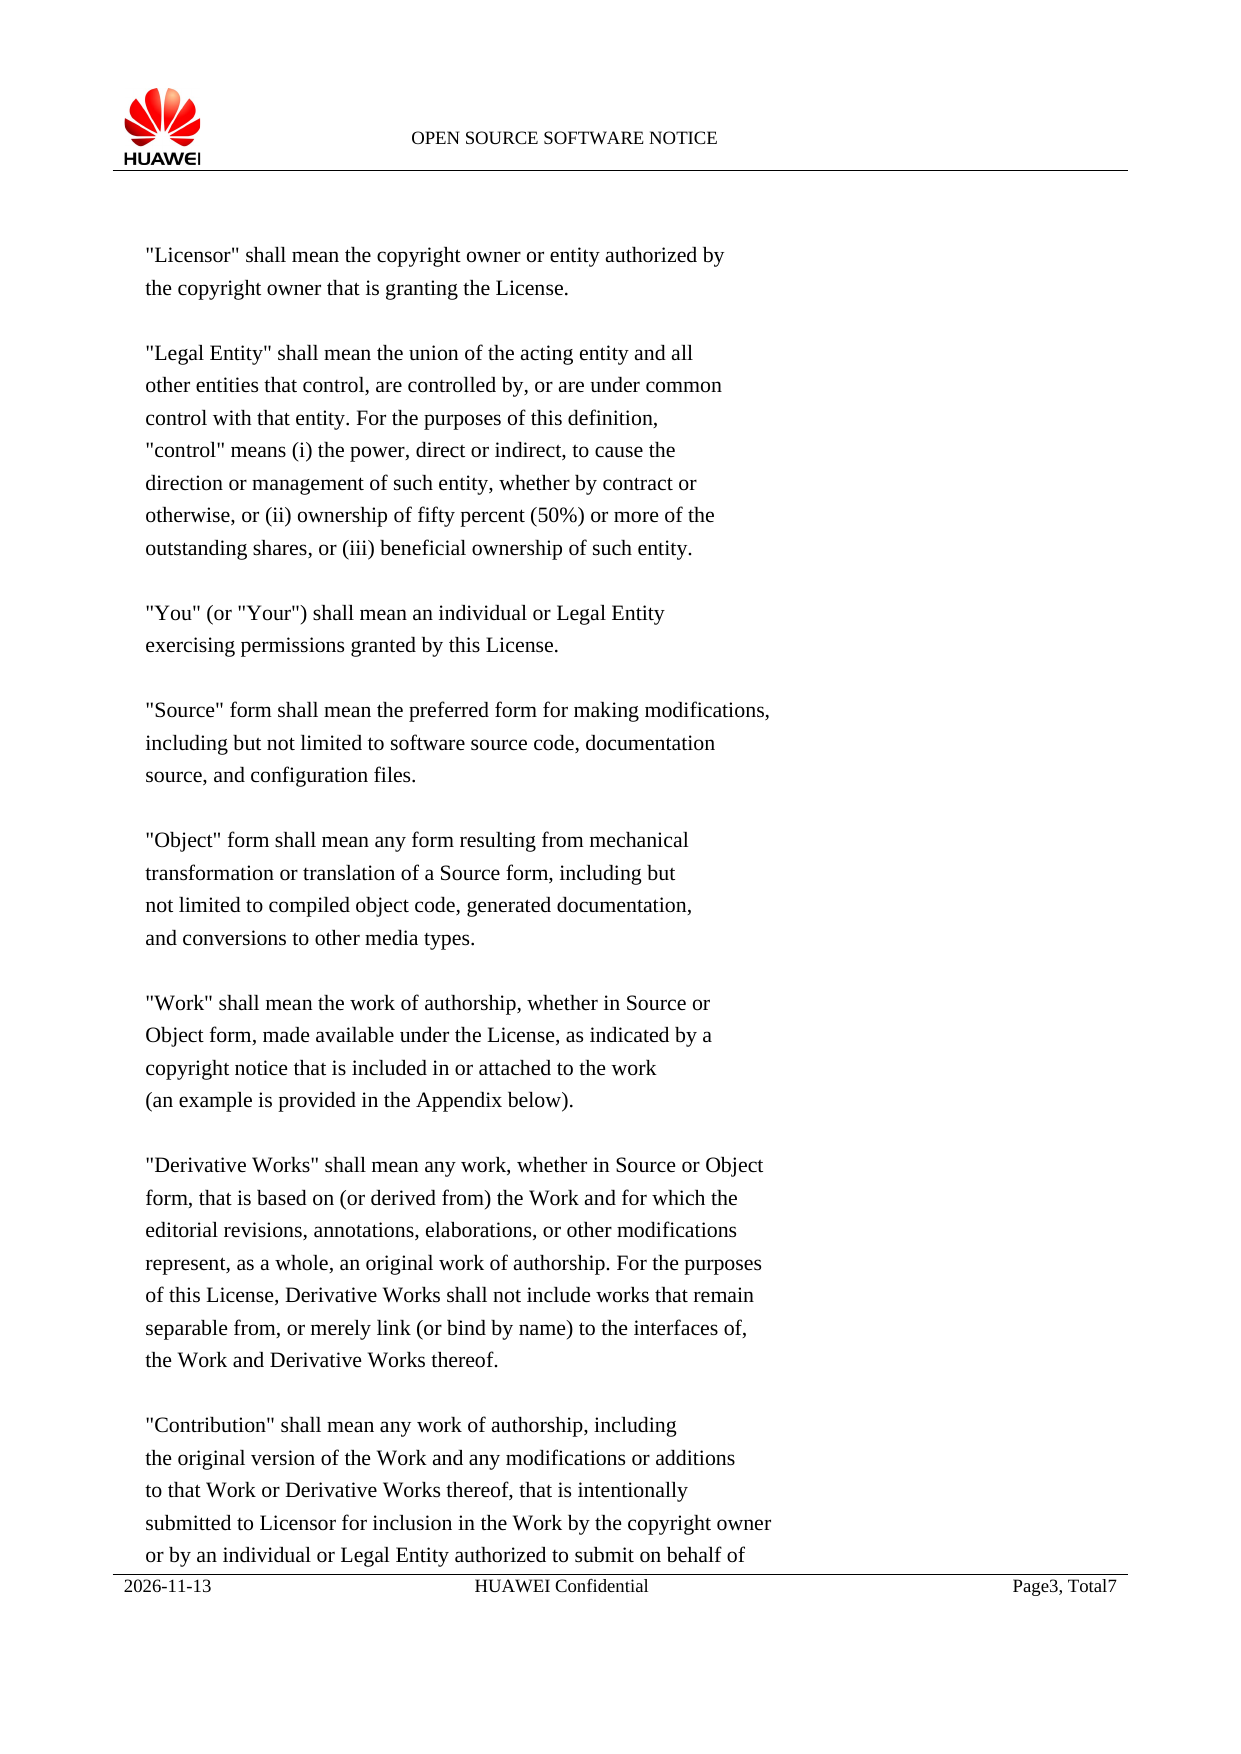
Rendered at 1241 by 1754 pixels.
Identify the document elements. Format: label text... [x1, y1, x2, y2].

picture [124, 88, 201, 165]
